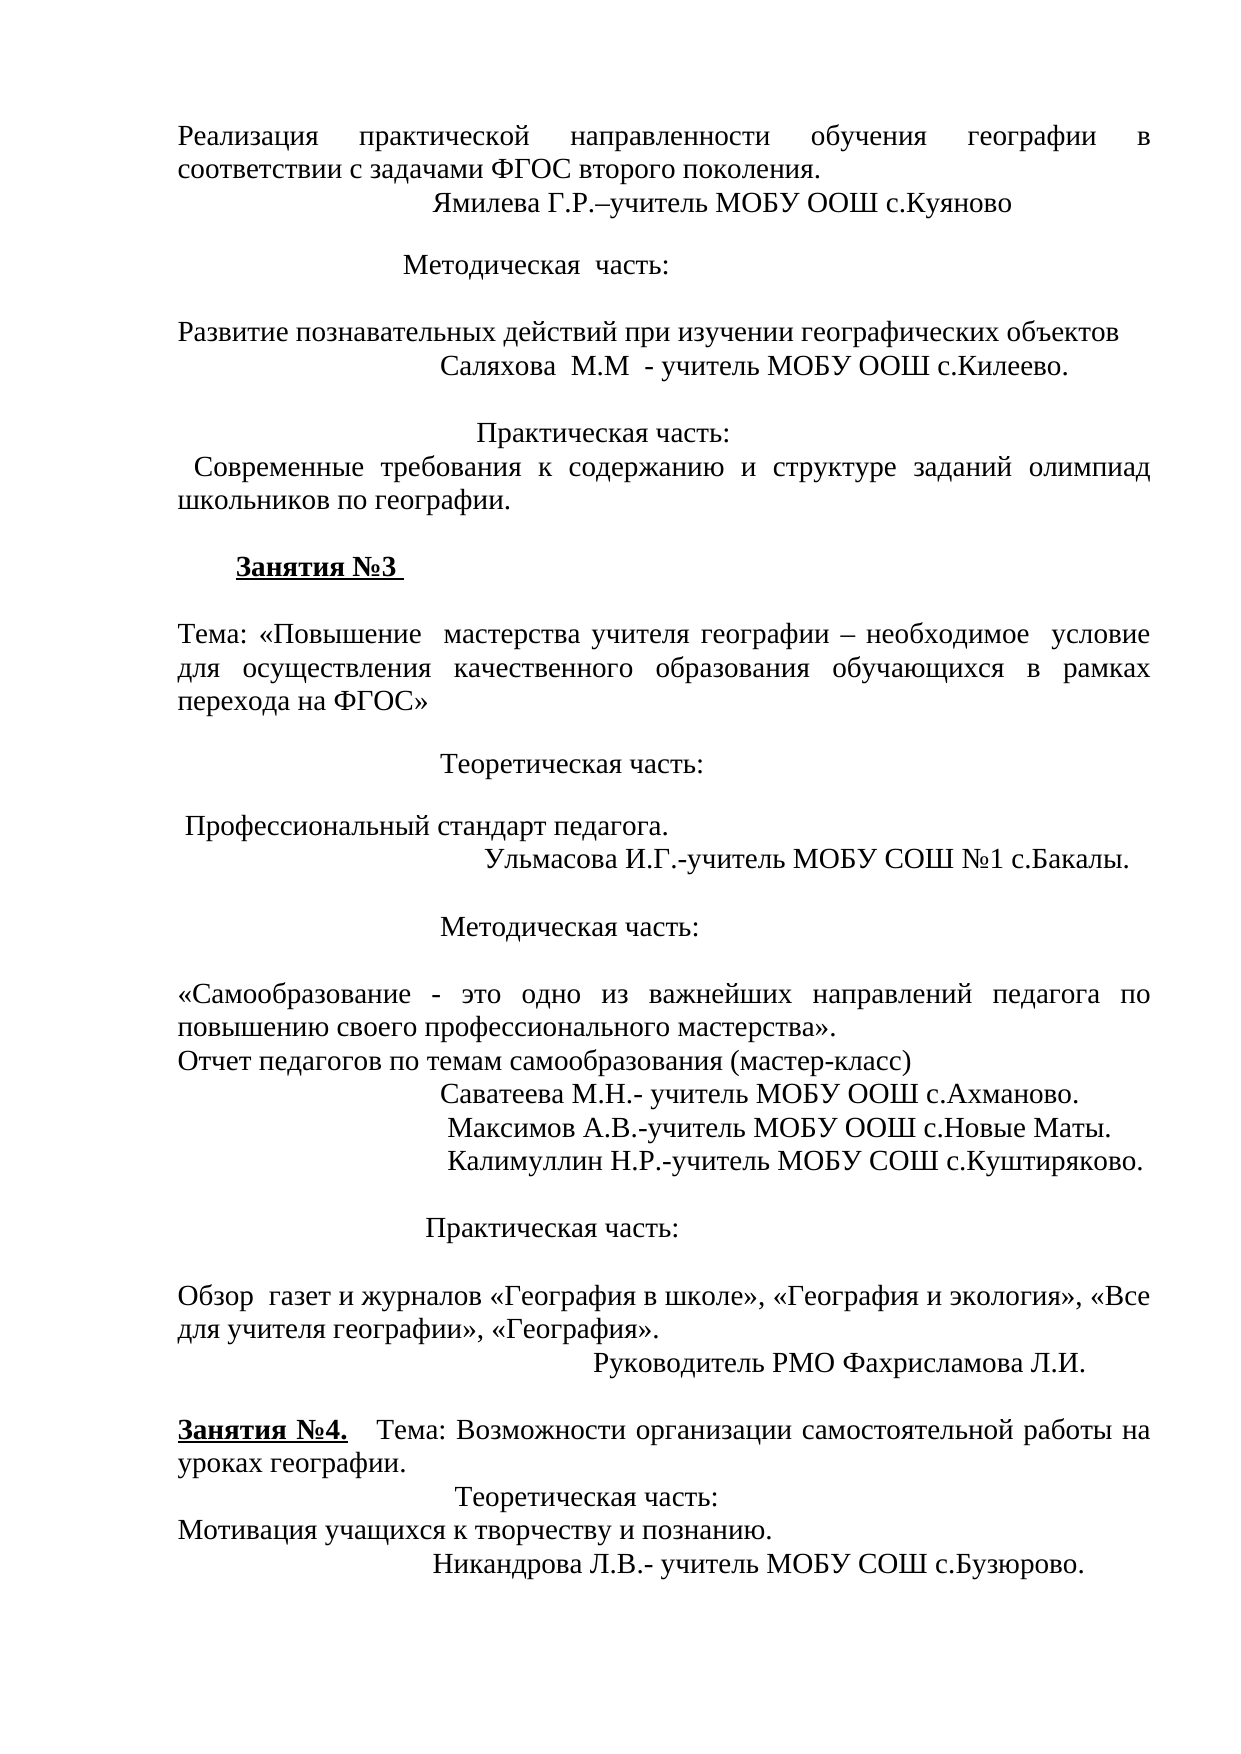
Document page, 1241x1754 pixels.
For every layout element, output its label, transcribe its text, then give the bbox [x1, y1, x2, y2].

text Саляхова М.М - учитель МОБУ ООШ с.Килеево. [177, 348, 1152, 382]
text Профессиональный стандарт педагога. [177, 808, 1152, 842]
text Методическая часть: [177, 909, 1152, 942]
text Теоретическая часть: [177, 1479, 1152, 1512]
text Руководитель РМО Фахрисламова Л.И. [177, 1345, 1152, 1378]
text Занятия №4. Тема: Возможности организации самостоятельной работы на уроках географии. [177, 1412, 1152, 1479]
text Современные требования к содержанию и структуре заданий олимпиад школьников по географии. [177, 449, 1152, 516]
text Никандрова Л.В.- учитель МОБУ СОШ с.Бузюрово. [177, 1546, 1152, 1579]
text Тема: «Повышение мастерства учителя географии – необходимое условие для осуществления качественного образования обучающихся в рамках перехода на ФГОС» [177, 616, 1152, 717]
text «Самообразование - это одно из важнейших направлений педагога по повышению своего профессионального мастерства». [177, 976, 1152, 1043]
text Отчет педагогов по темам самообразования (мастер-класс) [177, 1043, 1152, 1076]
text Саватеева М.Н.- учитель МОБУ ООШ с.Ахманово. [177, 1076, 1152, 1110]
text Ульмасова И.Г.-учитель МОБУ СОШ №1 с.Бакалы. [177, 842, 1152, 875]
text Методическая часть: [133, 247, 1152, 281]
text Развитие познавательных действий при изучении географических объектов [177, 314, 1152, 348]
text Реализация практической направленности обучения географии в соответствии с задачами ФГОС второго поколения. [177, 118, 1152, 185]
text Занятия №3 [177, 549, 1152, 583]
text Ямилева Г.Р.–учитель МОБУ ООШ с.Куяново [177, 185, 1152, 219]
text Практическая часть: [177, 415, 1152, 449]
text Обзор газет и журналов «География в школе», «География и экология», «Все для учителя географии», «География». [177, 1278, 1152, 1345]
text Мотивация учащихся к творчеству и познанию. [177, 1512, 1152, 1546]
text Калимуллин Н.Р.-учитель МОБУ СОШ с.Куштиряково. [177, 1143, 1152, 1177]
text Теоретическая часть: [177, 746, 1152, 779]
text Практическая часть: [177, 1211, 1152, 1244]
text Максимов А.В.-учитель МОБУ ООШ с.Новые Маты. [177, 1110, 1152, 1143]
